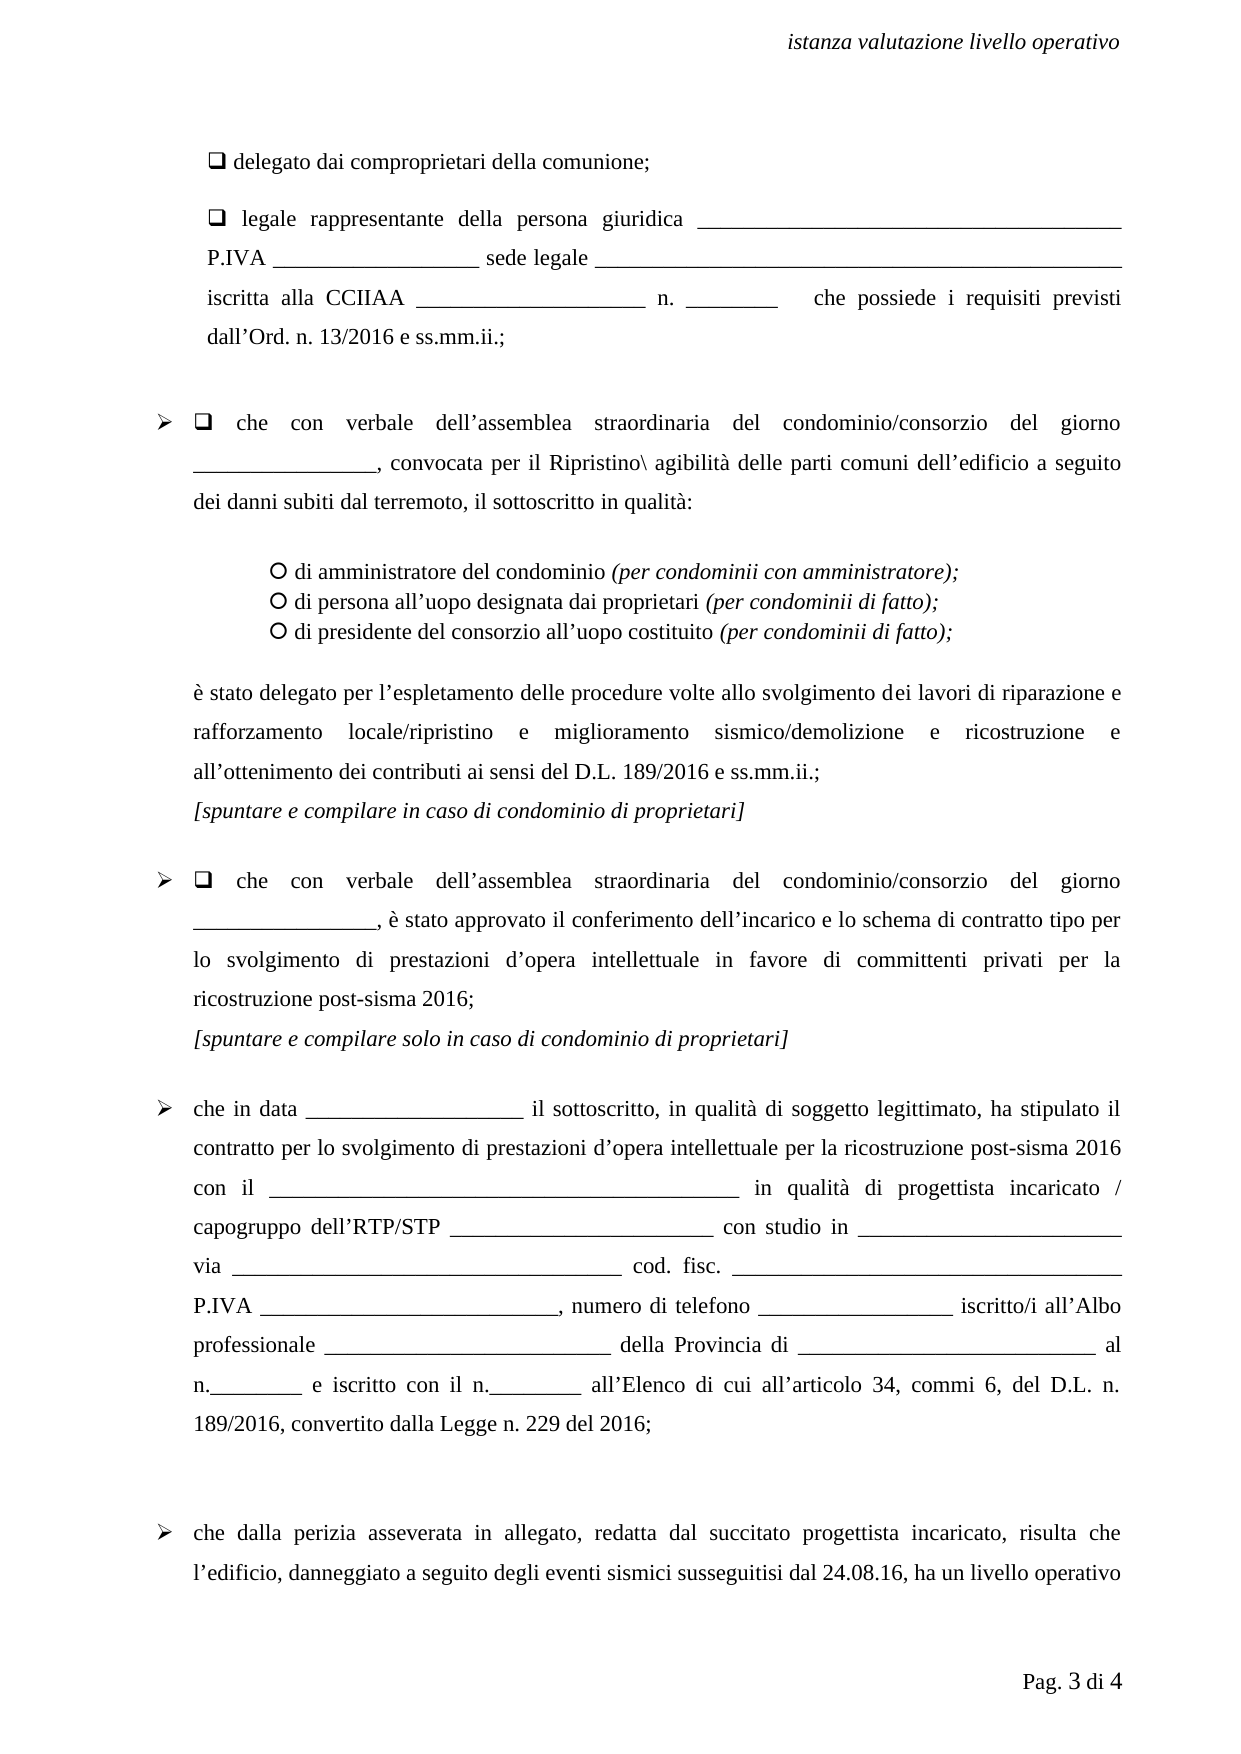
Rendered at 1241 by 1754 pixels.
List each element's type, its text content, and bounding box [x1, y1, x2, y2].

list di persona all’uopo designata dai proprietari (per condominii di fatto); [193, 588, 1122, 614]
list che dalla perizia asseverata in allegato, redatta dal succitato progettista incaricato, risulta che l’edificio, danneggiato a seguito degli eventi sismici susseguitisi dal 24.08.16, ha un livello operativo [156, 1519, 1122, 1585]
list è stato delegato per l’espletamento delle procedure volte allo svolgimento dei lavori di riparazione e rafforzamento locale/ripristino e miglioramento sismico/demolizione e ricostruzione e all’ottenimento dei contributi ai sensi del D.L. 189/2016 e ss.mm.ii.; [193, 679, 1122, 784]
text legale rappresentante della persona giuridica _____________________________________ P.IVA __________________ sede legale ______________________________________________ iscritta alla CCIIAA ____________________ n. ________ che possiede i requisiti previsti dall’Ord. n. 13/2016 e ss.mm.ii.; [207, 204, 1122, 349]
list che con verbale dell’assemblea straordinaria del condominio/consorzio del giorno ________________, è stato approvato il conferimento dell’incarico e lo schema di contratto tipo per lo svolgimento di prestazioni d’opera intellettuale in favore di committenti privati per la ricostruzione post-sisma 2016; [156, 867, 1122, 1012]
list che con verbale dell’assemblea straordinaria del condominio/consorzio del giorno ________________, convocata per il Ripristino\ agibilità delle parti comuni dell’edificio a seguito dei danni subiti dal terremoto, il sottoscritto in qualità: [156, 409, 1122, 515]
list di amministratore del condominio (per condominii con amministratore); [193, 558, 1122, 584]
list [spuntare e compilare in caso di condominio di proprietari] [193, 797, 1122, 824]
list di presidente del consorzio all’uopo costituito (per condominii di fatto); [193, 618, 1122, 645]
text delegato dai comproprietari della comunione; [207, 148, 1122, 175]
list [spuntare e compilare solo in caso di condominio di proprietari] [193, 1025, 1122, 1051]
list che in data ___________________ il sottoscritto, in qualità di soggetto legittimato, ha stipulato il contratto per lo svolgimento di prestazioni d’opera intellettuale per la ricostruzione post-sisma 2016 con il _________________________________________ in qualità di progettista incaricato / capogruppo dell’RTP/STP _______________________ con studio in _______________________ via __________________________________ cod. fisc. __________________________________ P.IVA __________________________, numero di telefono _________________ iscritto/i all’Albo professionale _________________________ della Provincia di __________________________ al n.________ e iscritto con il n.________ all’Elenco di cui all’articolo 34, commi 6, del D.L. n. 189/2016, convertito dalla Legge n. 229 del 2016; [156, 1094, 1122, 1437]
